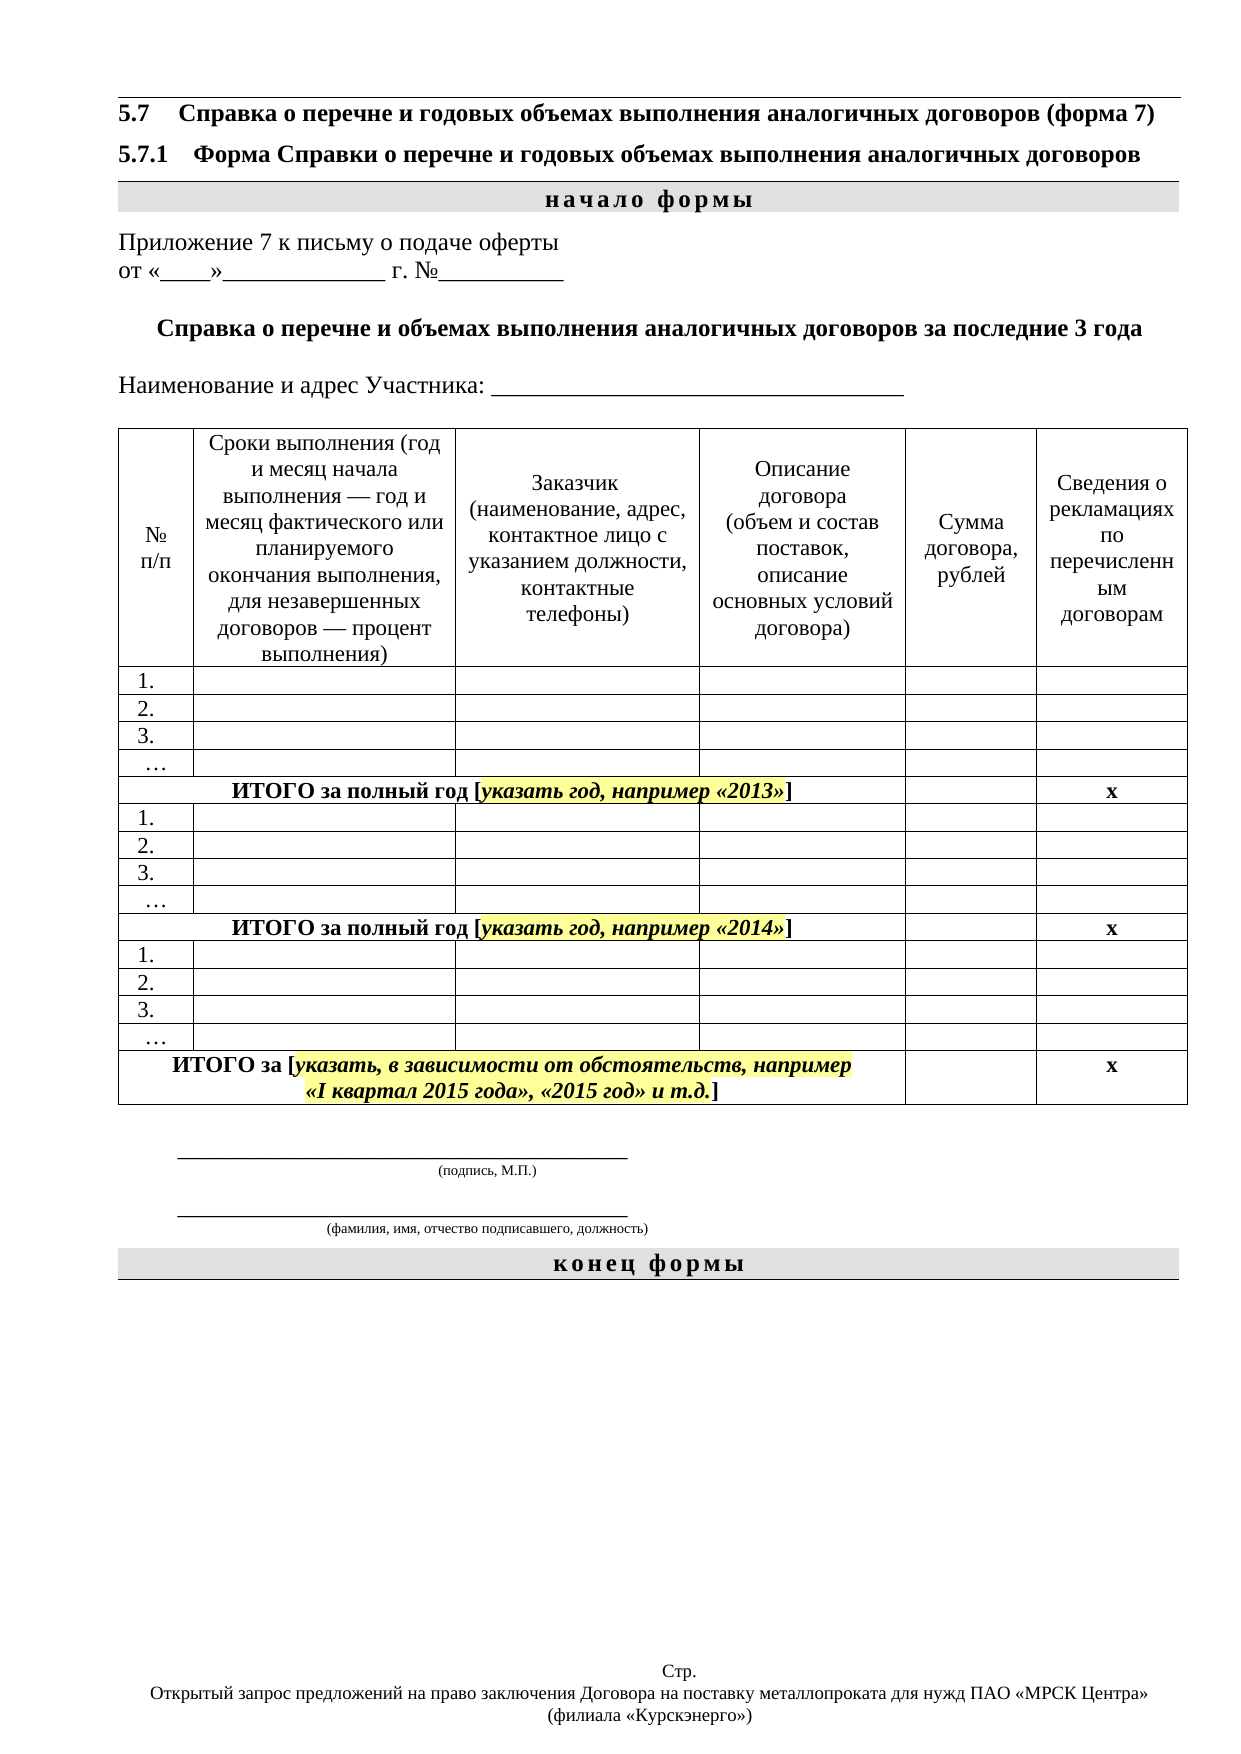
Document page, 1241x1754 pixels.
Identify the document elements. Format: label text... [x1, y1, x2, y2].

table_cell [1037, 1024, 1187, 1050]
table_cell [700, 667, 905, 694]
table_cell [194, 804, 455, 831]
table_cell [906, 996, 1036, 1022]
table_cell [906, 804, 1036, 831]
table_cell ИТОГО за полный год [указать год, например «2013»] [785, 777, 905, 803]
table_cell [194, 695, 455, 721]
table_header Сумма договора, рублей [906, 429, 1036, 666]
table_cell [700, 750, 905, 776]
table_cell … [119, 750, 193, 776]
table_cell ИТОГО за полный год [указать год, например «2013»] [119, 777, 481, 803]
table_cell [906, 777, 1036, 803]
table_cell [194, 996, 455, 1022]
table_cell [1037, 695, 1187, 721]
table_cell [194, 969, 455, 995]
text Справка о перечне и объемах выполнения аналогичных договоров за последние 3 года [118, 313, 1181, 342]
table_cell [906, 1024, 1036, 1050]
table_cell [700, 941, 905, 968]
subtitle Форма Справки о перечне и годовых объемах выполнения аналогичных договоров [118, 139, 1181, 168]
table_cell [1037, 722, 1187, 748]
table_cell [1037, 996, 1187, 1022]
table_cell [119, 996, 193, 1022]
subtitle Справка о перечне и годовых объемах выполнения аналогичных договоров (форма 7) [118, 98, 1181, 127]
table_cell [700, 886, 905, 913]
table_cell [456, 804, 699, 831]
table_cell [906, 1051, 1036, 1103]
table_header Описание договора (объем и состав поставок, описание основных условий договора) [700, 429, 905, 666]
table_cell [456, 859, 699, 885]
table_cell [456, 1024, 699, 1050]
table_cell [194, 1024, 455, 1050]
table_cell [906, 832, 1036, 858]
table_cell ИТОГО за полный год [указать год, например «2014»] [119, 914, 481, 940]
text Наименование и адрес Участника: _________________________________ [118, 371, 1181, 399]
table_cell [1037, 941, 1187, 968]
table_cell [456, 996, 699, 1022]
table_cell [906, 750, 1036, 776]
table_cell ИТОГО за [указать, в зависимости от обстоятельств, например «I квартал 2015 года», «2015 год» и т.д.] [711, 1051, 905, 1103]
table_cell [1037, 667, 1187, 694]
table_cell [700, 996, 905, 1022]
table_cell [1037, 969, 1187, 995]
table_cell [906, 941, 1036, 968]
text начало формы [118, 182, 1179, 212]
table_cell [194, 859, 455, 885]
table_cell [906, 886, 1036, 913]
table_cell х [1037, 1051, 1187, 1103]
table_cell [119, 667, 193, 694]
table_cell [119, 832, 193, 858]
table_cell [119, 941, 193, 968]
table_cell [456, 750, 699, 776]
table_cell ИТОГО за полный год [указать год, например «2014»] [785, 914, 905, 940]
table_cell [194, 941, 455, 968]
text конец формы [118, 1248, 1179, 1279]
table_cell [456, 695, 699, 721]
table_cell [119, 969, 193, 995]
table_cell [194, 886, 455, 913]
table_cell [456, 832, 699, 858]
table_cell [456, 667, 699, 694]
table_cell [906, 969, 1036, 995]
table_cell [194, 667, 455, 694]
table_cell [456, 722, 699, 748]
table_cell … [119, 1024, 193, 1050]
table_cell [906, 914, 1036, 940]
table_header Сведения о рекламациях по перечисленным договорам [1037, 429, 1187, 666]
table_cell [1037, 886, 1187, 913]
table_cell [119, 722, 193, 748]
table_cell [1037, 750, 1187, 776]
table_cell [119, 859, 193, 885]
table_cell [700, 722, 905, 748]
text ____________________________________ [118, 1133, 1181, 1162]
table_cell [700, 804, 905, 831]
table_cell [906, 859, 1036, 885]
table_cell [1037, 804, 1187, 831]
table_cell [906, 667, 1036, 694]
table_cell [700, 1024, 905, 1050]
table_cell [906, 695, 1036, 721]
table_cell [906, 722, 1036, 748]
text (фамилия, имя, отчество подписавшего, должность) [118, 1219, 797, 1248]
table_cell … [119, 886, 193, 913]
table_cell [456, 886, 699, 913]
table_cell [456, 969, 699, 995]
table_header № п/п [119, 429, 193, 666]
table_cell х [1037, 777, 1187, 803]
table_header Сроки выполнения (год и месяц начала выполнения — год и месяц фактического или планируемого окончания выполнения, для незавершенных договоров — процент выполнения) [194, 429, 455, 666]
table_cell [456, 941, 699, 968]
table_cell ИТОГО за [указать, в зависимости от обстоятельств, например «I квартал 2015 года», «2015 год» и т.д.] [119, 1051, 305, 1103]
table_cell [194, 750, 455, 776]
table_cell [700, 695, 905, 721]
table_cell [700, 859, 905, 885]
table_cell [1037, 832, 1187, 858]
table_cell [119, 695, 193, 721]
text ____________________________________ [118, 1191, 1181, 1219]
table_cell х [1037, 914, 1187, 940]
table_cell [194, 722, 455, 748]
text (подпись, М.П.) [118, 1162, 797, 1191]
table_cell [119, 804, 193, 831]
table_cell [700, 969, 905, 995]
text Приложение 7 к письму о подаче оферты от «____»_____________ г. №__________ [118, 227, 1181, 284]
table_cell [700, 832, 905, 858]
table_header Заказчик (наименование, адрес, контактное лицо с указанием должности, контактные телефоны) [456, 429, 699, 666]
table_cell [194, 832, 455, 858]
table_cell [1037, 859, 1187, 885]
